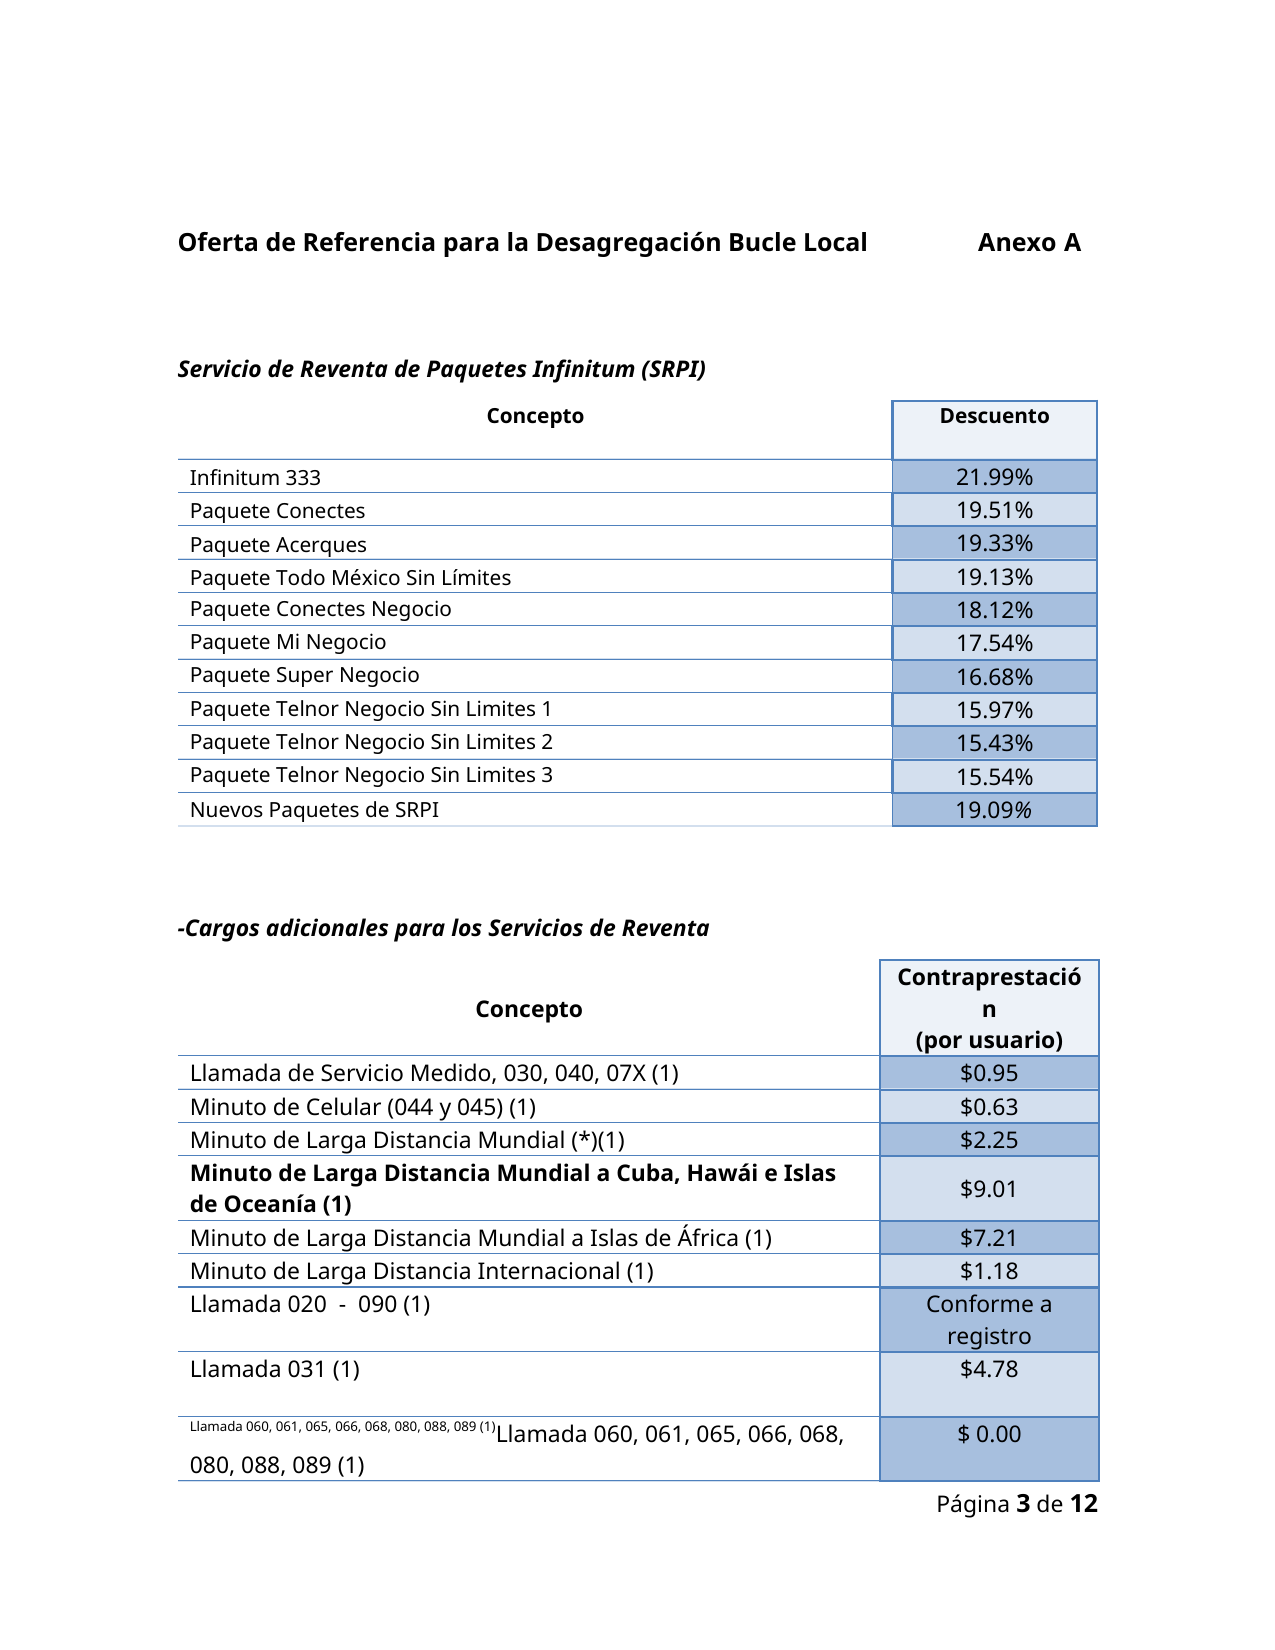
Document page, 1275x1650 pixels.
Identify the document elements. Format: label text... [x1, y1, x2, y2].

table_cell 19.09% [893, 794, 1096, 825]
table_cell Minuto de Larga Distancia Mundial a Cuba, Hawái e Islas de Oceanía (1) [178, 1156, 879, 1220]
table_cell 19.13% [894, 561, 1096, 592]
table_cell 15.97% [894, 694, 1096, 725]
table_cell $0.95 [881, 1057, 1098, 1088]
table_cell 19.51% [894, 494, 1096, 525]
table_cell 15.43% [893, 727, 1096, 758]
table_cell 18.12% [893, 594, 1096, 625]
table_cell $2.25 [881, 1124, 1098, 1155]
table_cell Llamada 031 (1) [178, 1352, 879, 1416]
table_cell Infinitum 333 [178, 460, 892, 492]
table_cell Paquete Super Negocio [178, 660, 892, 692]
table_cell Nuevos Paquetes de SRPI [178, 793, 892, 825]
table_cell Paquete Conectes Negocio [178, 593, 892, 625]
table_cell Paquete Mi Negocio [178, 626, 891, 658]
table_cell Minuto de Larga Distancia Internacional (1) [178, 1254, 879, 1286]
table_cell 21.99% [893, 461, 1096, 492]
table_header Concepto [178, 959, 879, 1055]
table_cell $1.18 [881, 1255, 1098, 1286]
table_cell Conforme a registro [881, 1289, 1098, 1351]
table_cell Minuto de Larga Distancia Mundial a Islas de África (1) [178, 1221, 879, 1253]
table_cell 19.33% [893, 527, 1096, 558]
table_header Contraprestación (por usuario) [881, 961, 1098, 1055]
table_cell $9.01 [881, 1157, 1098, 1220]
table_cell Llamada 060, 061, 065, 066, 068, 080, 088, 089 (1) [178, 1417, 879, 1480]
table_cell Paquete Telnor Negocio Sin Limites 2 [178, 726, 892, 758]
table_cell Paquete Acerques [178, 526, 892, 558]
table_cell Llamada de Servicio Medido, 030, 040, 07X (1) [178, 1056, 879, 1088]
table_cell $0.63 [881, 1091, 1098, 1122]
table_cell Minuto de Celular (044 y 045) (1) [178, 1090, 879, 1122]
table_cell Paquete Conectes [178, 493, 891, 525]
text -Cargos adicionales para los Servicios de Reventa [177, 912, 1098, 944]
table_cell Llamada 020 - 090 (1) [178, 1288, 879, 1351]
table_cell $7.21 [881, 1222, 1098, 1253]
table_header Concepto [178, 400, 891, 458]
table_cell Paquete Todo México Sin Límites [178, 560, 891, 592]
table_cell 16.68% [893, 661, 1096, 692]
table_header Descuento [894, 402, 1096, 458]
table_cell 15.54% [894, 761, 1096, 792]
table_cell $4.78 [881, 1353, 1098, 1416]
table_cell $ 0.00 [881, 1418, 1098, 1480]
table_cell Minuto de Larga Distancia Mundial (*)(1) [178, 1123, 879, 1155]
table_cell 17.54% [894, 627, 1096, 658]
table_cell Paquete Telnor Negocio Sin Limites 1 [178, 693, 891, 725]
table_cell Paquete Telnor Negocio Sin Limites 3 [178, 760, 891, 792]
text Servicio de Reventa de Paquetes Infinitum (SRPI) [177, 353, 1098, 384]
